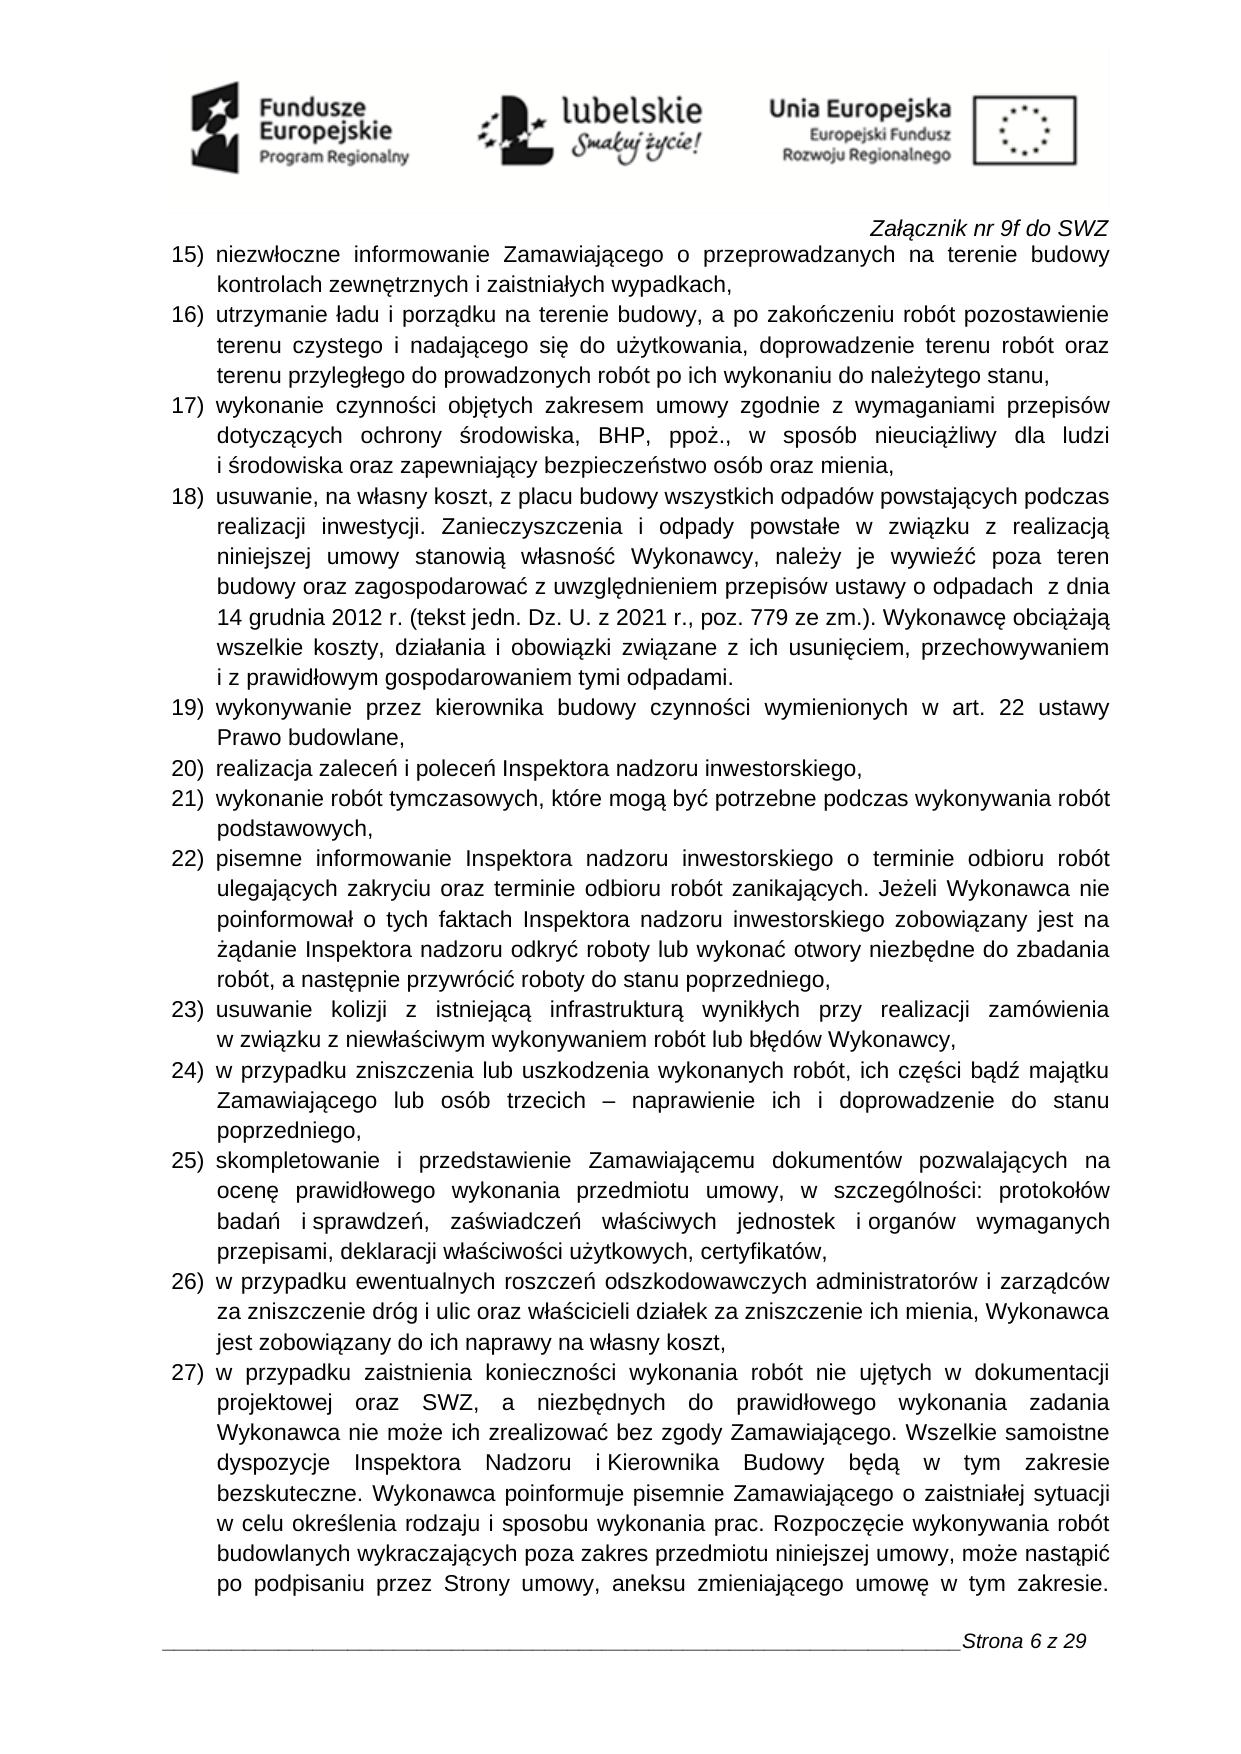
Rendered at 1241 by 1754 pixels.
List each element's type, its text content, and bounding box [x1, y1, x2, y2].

picture [163, 44, 1111, 215]
list utrzymanie ładu i porządku na terenie budowy, a po zakończeniu robót pozostawienie terenu czystego i nadającego się do użytkowania, doprowadzenie terenu robót oraz terenu przyległego do prowadzonych robót po ich wykonaniu do należytego stanu, [171, 301, 1110, 388]
list w przypadku zniszczenia lub uszkodzenia wykonanych robót, ich części bądź majątku Zamawiającego lub osób trzecich – naprawienie ich i doprowadzenie do stanu poprzedniego, [171, 1057, 1110, 1143]
list niezwłoczne informowanie Zamawiającego o przeprowadzanych na terenie budowy kontrolach zewnętrznych i zaistniałych wypadkach, [171, 241, 1110, 297]
list wykonanie czynności objętych zakresem umowy zgodnie z wymaganiami przepisów dotyczących ochrony środowiska, BHP, ppoż., w sposób nieuciążliwy dla ludzi i środowiska oraz zapewniający bezpieczeństwo osób oraz mienia, [171, 392, 1110, 479]
list realizacja zaleceń i poleceń Inspektora nadzoru inwestorskiego, [171, 754, 1110, 781]
list usuwanie, na własny koszt, z placu budowy wszystkich odpadów powstających podczas realizacji inwestycji. Zanieczyszczenia i odpady powstałe w związku z realizacją niniejszej umowy stanowią własność Wykonawcy, należy je wywieźć poza teren budowy oraz zagospodarować z uwzględnieniem przepisów ustawy o odpadach z dnia 14 grudnia 2012 r. (tekst jedn. Dz. U. z 2021 r., poz. 779 ze zm.). Wykonawcę obciążają wszelkie koszty, działania i obowiązki związane z ich usunięciem, przechowywaniem i z prawidłowym gospodarowaniem tymi odpadami. [171, 483, 1110, 690]
list pisemne informowanie Inspektora nadzoru inwestorskiego o terminie odbioru robót ulegających zakryciu oraz terminie odbioru robót zanikających. Jeżeli Wykonawca nie poinformował o tych faktach Inspektora nadzoru inwestorskiego zobowiązany jest na żądanie Inspektora nadzoru odkryć roboty lub wykonać otwory niezbędne do zbadania robót, a następnie przywrócić roboty do stanu poprzedniego, [171, 845, 1110, 992]
list w przypadku ewentualnych roszczeń odszkodowawczych administratorów i zarządców za zniszczenie dróg i ulic oraz właścicieli działek za zniszczenie ich mienia, Wykonawca jest zobowiązany do ich naprawy na własny koszt, [171, 1268, 1110, 1355]
list usuwanie kolizji z istniejącą infrastrukturą wynikłych przy realizacji zamówienia w związku z niewłaściwym wykonywaniem robót lub błędów Wykonawcy, [171, 996, 1110, 1053]
list skompletowanie i przedstawienie Zamawiającemu dokumentów pozwalających na ocenę prawidłowego wykonania przedmiotu umowy, w szczególności: protokołów badań i sprawdzeń, zaświadczeń właściwych jednostek i organów wymaganych przepisami, deklaracji właściwości użytkowych, certyfikatów, [171, 1147, 1110, 1264]
list wykonywanie przez kierownika budowy czynności wymienionych w art. 22 ustawy Prawo budowlane, [171, 694, 1110, 751]
list wykonanie robót tymczasowych, które mogą być potrzebne podczas wykonywania robót podstawowych, [171, 785, 1110, 841]
